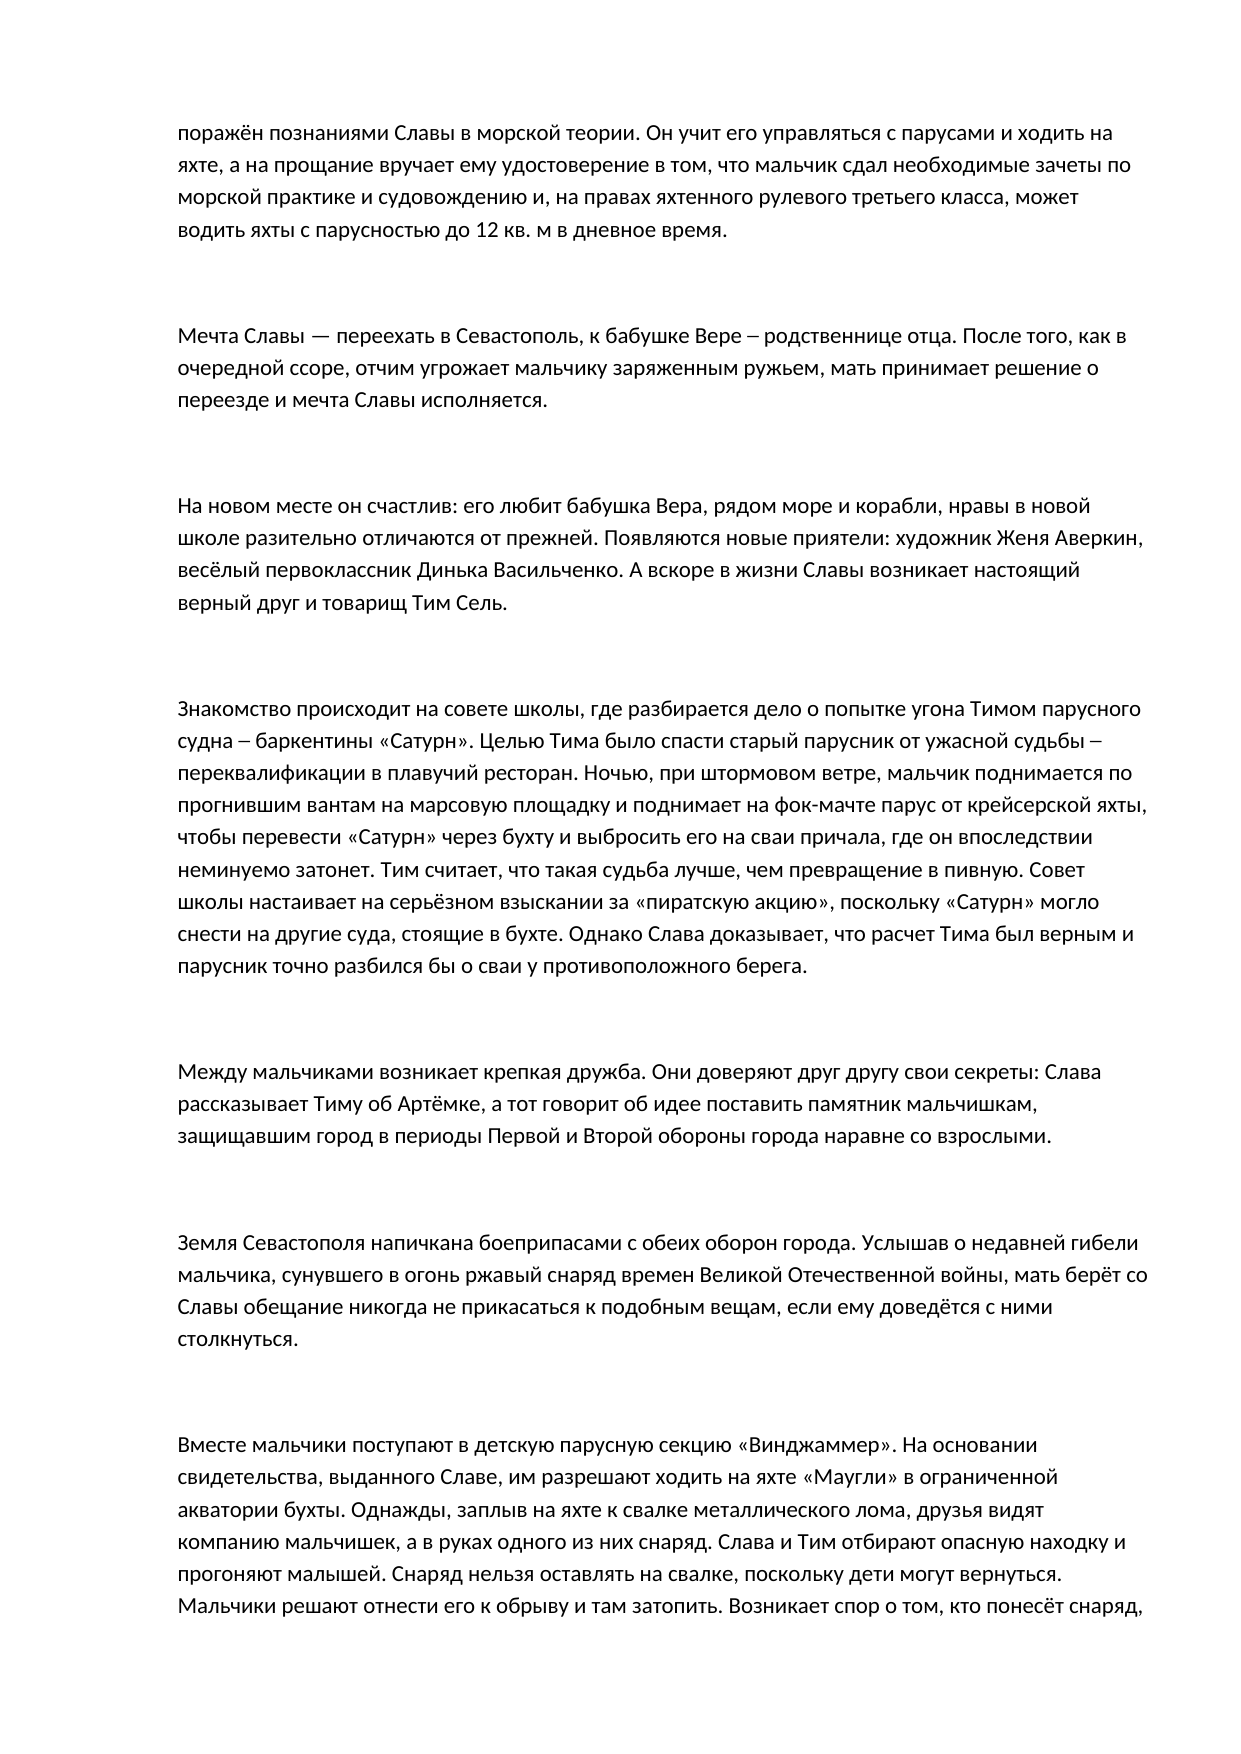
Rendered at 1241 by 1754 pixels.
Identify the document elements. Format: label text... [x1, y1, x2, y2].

text Знакомство происходит на совете школы, где разбирается дело о попытке угона Тимом парусного судна ─ баркентины «Сатурн». Целью Тима было спасти старый парусник от ужасной судьбы ─ переквалификации в плавучий ресторан. Ночью, при штормовом ветре, мальчик поднимается по прогнившим вантам на марсовую площадку и поднимает на фок-мачте парус от крейсерской яхты, чтобы перевести «Сатурн» через бухту и выбросить его на сваи причала, где он впоследствии неминуемо затонет. Тим считает, что такая судьба лучше, чем превращение в пивную. Совет школы настаивает на серьёзном взыскании за «пиратскую акцию», поскольку «Сатурн» могло снести на другие суда, стоящие в бухте. Однако Слава доказывает, что расчет Тима был верным и парусник точно разбился бы о сваи у противоположного берега. [177, 694, 1152, 979]
text Мечта Славы — переехать в Севастополь, к бабушке Вере ─ родственнице отца. После того, как в очередной ссоре, отчим угрожает мальчику заряженным ружьем, мать принимает решение о переезде и мечта Славы исполняется. [177, 321, 1152, 413]
text Между мальчиками возникает крепкая дружба. Они доверяют друг другу свои секреты: Слава рассказывает Тиму об Артёмке, а тот говорит об идее поставить памятник мальчишкам, защищавшим город в периоды Первой и Второй обороны города наравне со взрослыми. [177, 1057, 1152, 1150]
text На новом месте он счастлив: его любит бабушка Вера, рядом море и корабли, нравы в новой школе разительно отличаются от прежней. Появляются новые приятели: художник Женя Аверкин, весёлый первоклассник Динька Васильченко. А вскоре в жизни Славы возникает настоящий верный друг и товарищ Тим Сель. [177, 491, 1152, 616]
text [177, 118, 1152, 243]
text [177, 1430, 1152, 1619]
text Земля Севастополя напичкана боеприпасами с обеих оборон города. Услышав о недавней гибели мальчика, сунувшего в огонь ржавый снаряд времен Великой Отечественной войны, мать берёт со Славы обещание никогда не прикасаться к подобным вещам, если ему доведётся с ними столкнуться. [177, 1228, 1152, 1352]
